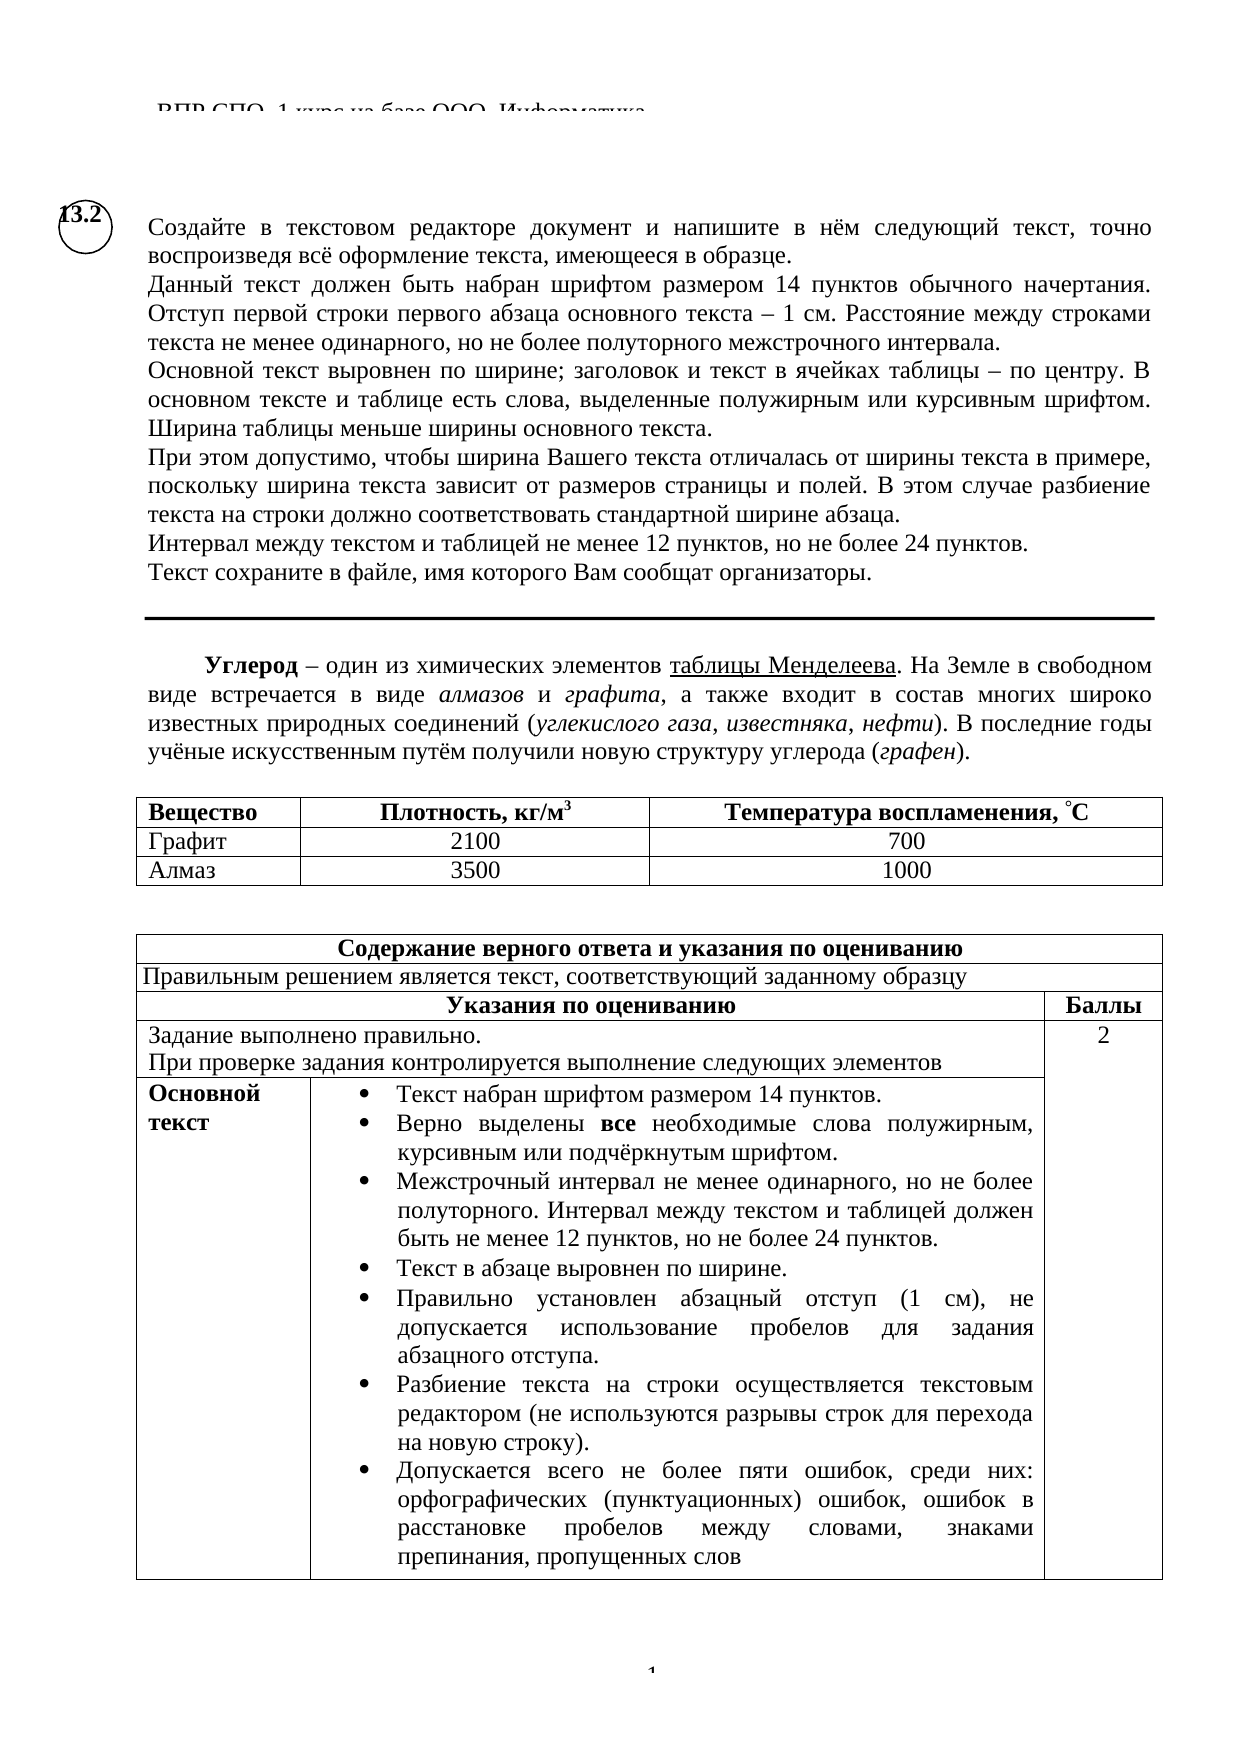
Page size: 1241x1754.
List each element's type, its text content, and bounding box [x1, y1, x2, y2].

table_header Содержание верного ответа и указания по оцениванию [137, 935, 1162, 962]
table_cell Основной текст [137, 1078, 310, 1578]
table_header Температура воспламенения, C [650, 798, 1162, 827]
text Данный текст должен быть набран шрифтом размером 14 пунктов обычного начертания. Отступ первой строки первого абзаца основного текста – 1 см. Расстояние между строками текста не менее одинарного, но не более полуторного межстрочного интервала. [148, 269, 1152, 356]
table_cell Текст набран шрифтом размером 14 пунктов. Верно выделены все необходимые слова полужирным, курсивным или подчёркнутым шрифтом. Межстрочный интервал не менее одинарного, но не более полуторного. Интервал между текстом и таблицей должен быть не менее 12 пунктов, но не более 24 пунктов. Текст в абзаце выровнен по ширине. Правильно установлен абзацный отступ (1 см), не допускается использование пробелов для задания абзацного отступа. Разбиение текста на строки осуществляется текстовым редактором (не используются разрывы строк для перехода на новую строку). Допускается всего не более пяти ошибок, среди них: орфографических (пунктуационных) ошибок, ошибок в расстановке пробелов между словами, знаками препинания, пропущенных слов [311, 1078, 1044, 1578]
table_cell Задание выполнено правильно. При проверке задания контролируется выполнение следующих элементов [137, 1021, 1044, 1077]
text Углерод – один из химических элементов таблицы Менделеева. На Земле в свободном виде встречается в виде алмазов и графита, а также входит в состав многих широко известных природных соединений (углекислого газа, известняка, нефти). В последние годы учёные искусственным путём получили новую структуру углерода (графен). [148, 650, 1152, 765]
table_cell 1000 [650, 857, 1162, 885]
text Создайте в текстовом редакторе документ и напишите в нём следующий текст, точно воспроизведя всё оформление текста, имеющееся в образце. [148, 212, 1152, 269]
table_cell 700 [650, 828, 1162, 856]
table_cell 2 [1045, 1021, 1162, 1578]
table_cell Алмаз [137, 857, 300, 885]
table_cell Баллы [1045, 992, 1162, 1020]
table_header Плотность, кг/м3 [301, 798, 649, 827]
table_header Вещество [137, 798, 300, 827]
table_cell Указания по оцениванию [137, 992, 1044, 1020]
table_cell 2100 [301, 828, 649, 856]
text Интервал между текстом и таблицей не менее 12 пунктов, но не более 24 пунктов. Текст сохраните в файле, имя которого Вам сообщат организаторы. [148, 528, 1029, 586]
table_cell 3500 [301, 857, 649, 885]
table_cell Правильным решением является текст, соответствующий заданному образцу [137, 964, 1162, 991]
table_cell Графит [137, 828, 300, 856]
text При этом допустимо, чтобы ширина Вашего текста отличалась от ширины текста в примере, поскольку ширина текста зависит от размеров страницы и полей. В этом случае разбиение текста на строки должно соответствовать стандартной ширине абзаца. [148, 442, 1152, 528]
text Основной текст выровнен по ширине; заголовок и текст в ячейках таблицы – по центру. В основном тексте и таблице есть слова, выделенные полужирным или курсивным шрифтом. Ширина таблицы меньше ширины основного текста. [148, 356, 1152, 442]
